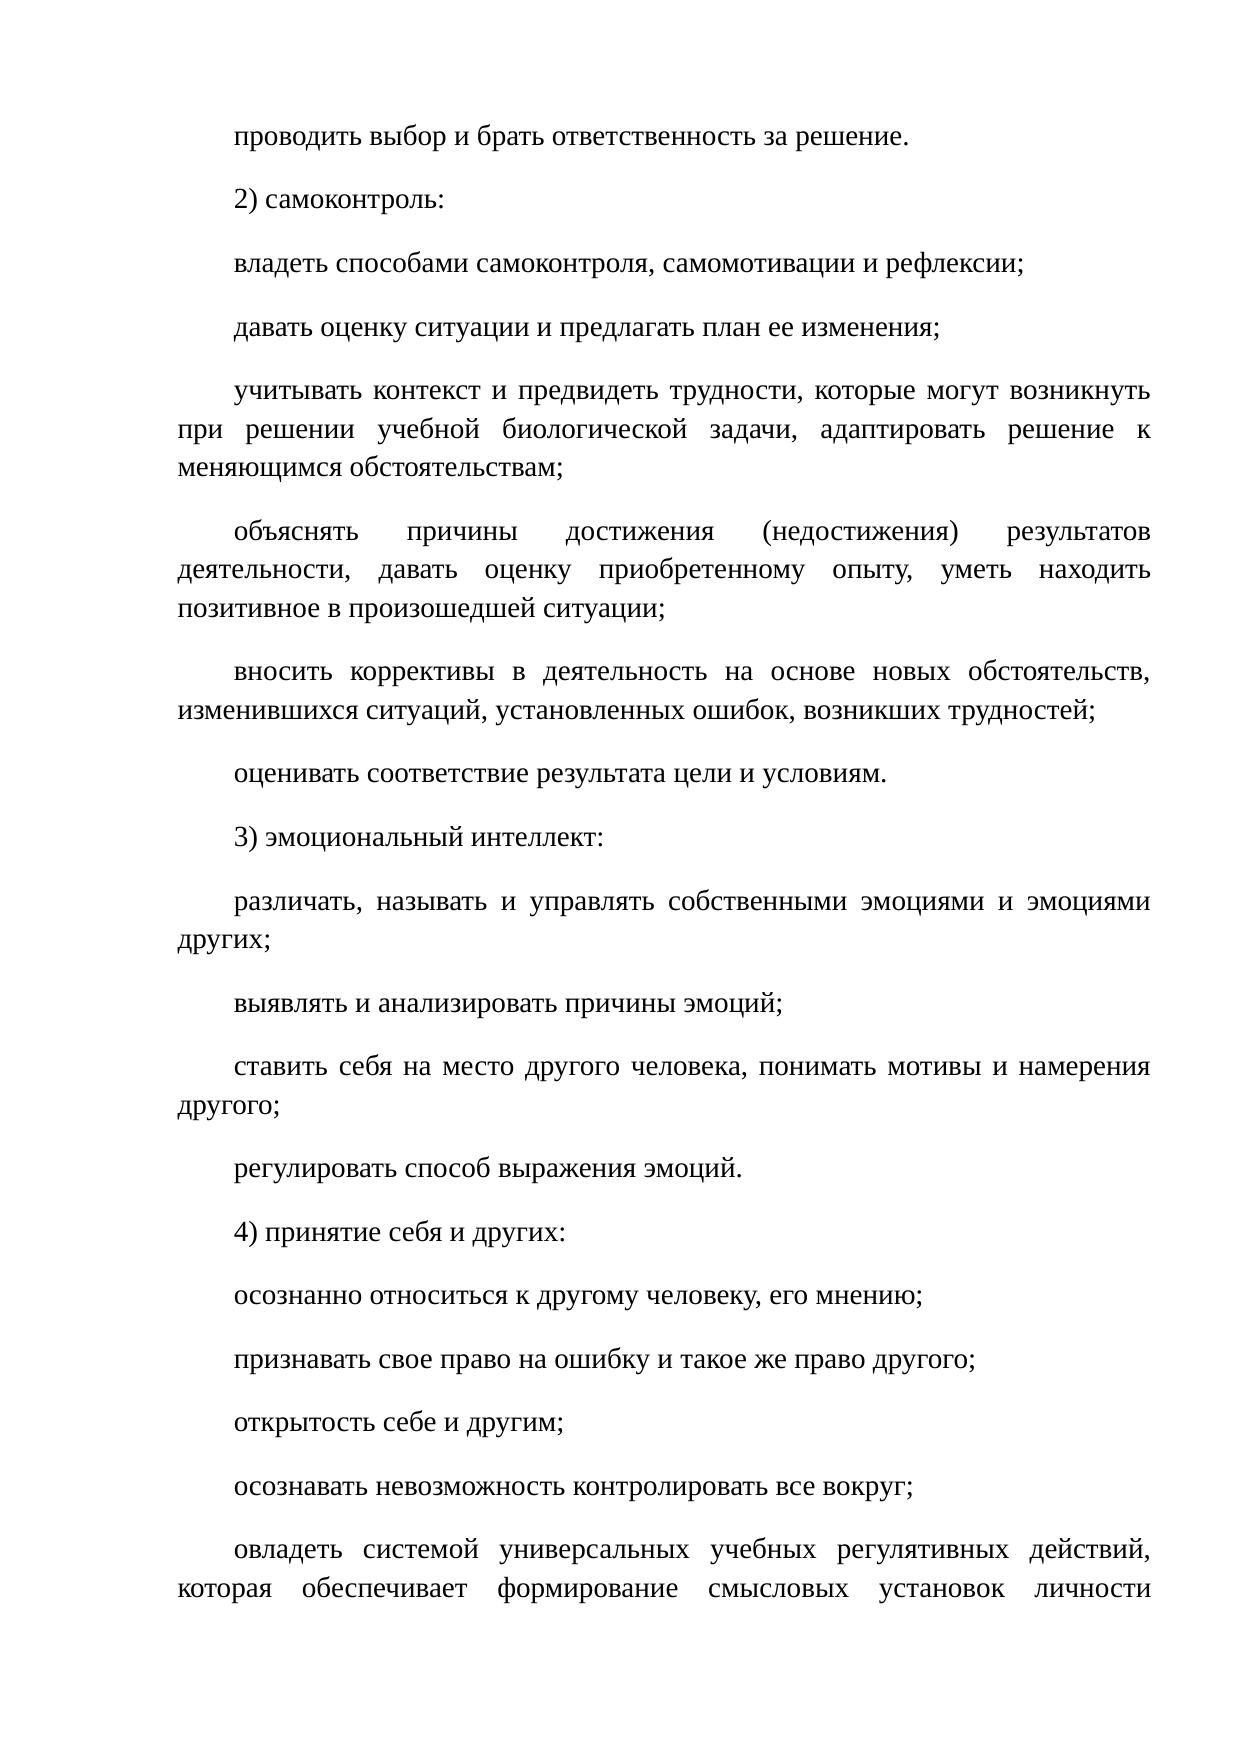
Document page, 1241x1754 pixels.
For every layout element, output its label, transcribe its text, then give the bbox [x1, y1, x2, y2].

text объяснять причины достижения (недостижения) результатов деятельности, давать оценку приобретенному опыту, уметь находить позитивное в произошедшей ситуации; [177, 513, 1152, 623]
text оценивать соответствие результата цели и условиям. [177, 756, 1152, 789]
text 4) принятие себя и других: [177, 1214, 1152, 1247]
text давать оценку ситуации и предлагать план ее изменения; [177, 309, 1152, 342]
text осознанно относиться к другому человеку, его мнению; [177, 1277, 1152, 1311]
text 3) эмоциональный интеллект: [177, 819, 1152, 853]
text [177, 1532, 1152, 1604]
text проводить выбор и брать ответственность за решение. [177, 118, 1152, 152]
text вносить коррективы в деятельность на основе новых обстоятельств, изменившихся ситуаций, установленных ошибок, возникших трудностей; [177, 653, 1152, 726]
text признавать свое право на ошибку и такое же право другого; [177, 1341, 1152, 1374]
text открытость себе и другим; [177, 1404, 1152, 1438]
text регулировать способ выражения эмоций. [177, 1150, 1152, 1184]
text выявлять и анализировать причины эмоций; [177, 985, 1152, 1018]
text 2) самоконтроль: [177, 182, 1152, 215]
text ставить себя на место другого человека, понимать мотивы и намерения другого; [177, 1048, 1152, 1120]
text осознавать невозможность контролировать все вокруг; [177, 1468, 1152, 1502]
text владеть способами самоконтроля, самомотивации и рефлексии; [177, 245, 1152, 279]
text различать, называть и управлять собственными эмоциями и эмоциями других; [177, 883, 1152, 955]
text учитывать контекст и предвидеть трудности, которые могут возникнуть при решении учебной биологической задачи, адаптировать решение к меняющимся обстоятельствам; [177, 372, 1152, 483]
